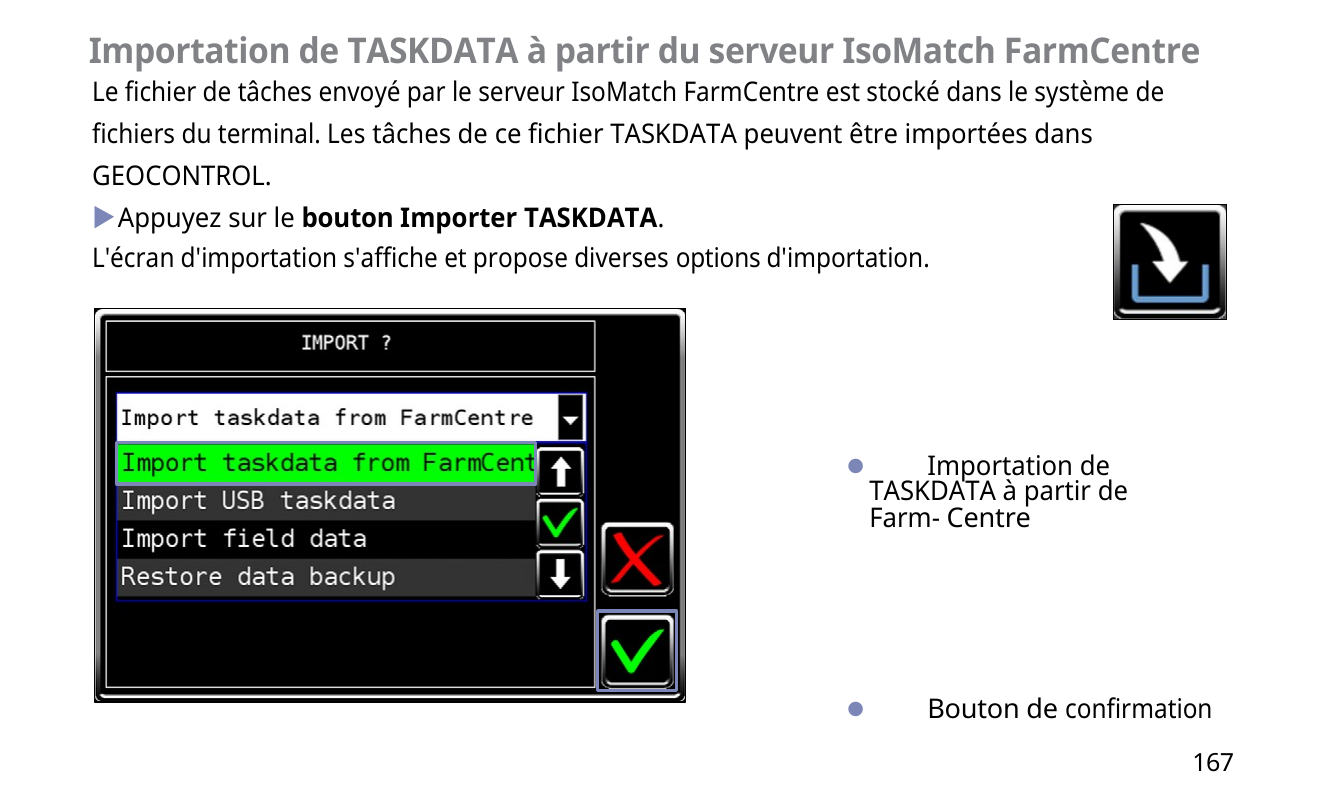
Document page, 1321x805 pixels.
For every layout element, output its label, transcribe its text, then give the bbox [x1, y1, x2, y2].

text Le fichier de tâches envoyé par le serveur IsoMatch FarmCentre est stocké dans le système de fichiers du terminal. Les tâches de ce fichier TASKDATA peuvent être importées dans GEOCONTROL. [92, 73, 1214, 193]
list Importation de TASKDATA à partir de Farm- Centre [846, 454, 1204, 535]
picture [1114, 235, 1226, 239]
list Bouton de confirmation [846, 690, 1258, 727]
picture [95, 309, 685, 701]
list Appuyez sur le bouton Importer TASKDATA. [92, 198, 1258, 235]
subtitle Importation de TASKDATA à partir du serveur IsoMatch FarmCentre [88, 29, 1258, 73]
picture [1114, 276, 1226, 319]
text L'écran d'importation s'affiche et propose diverses options d'importation. [92, 239, 1258, 276]
